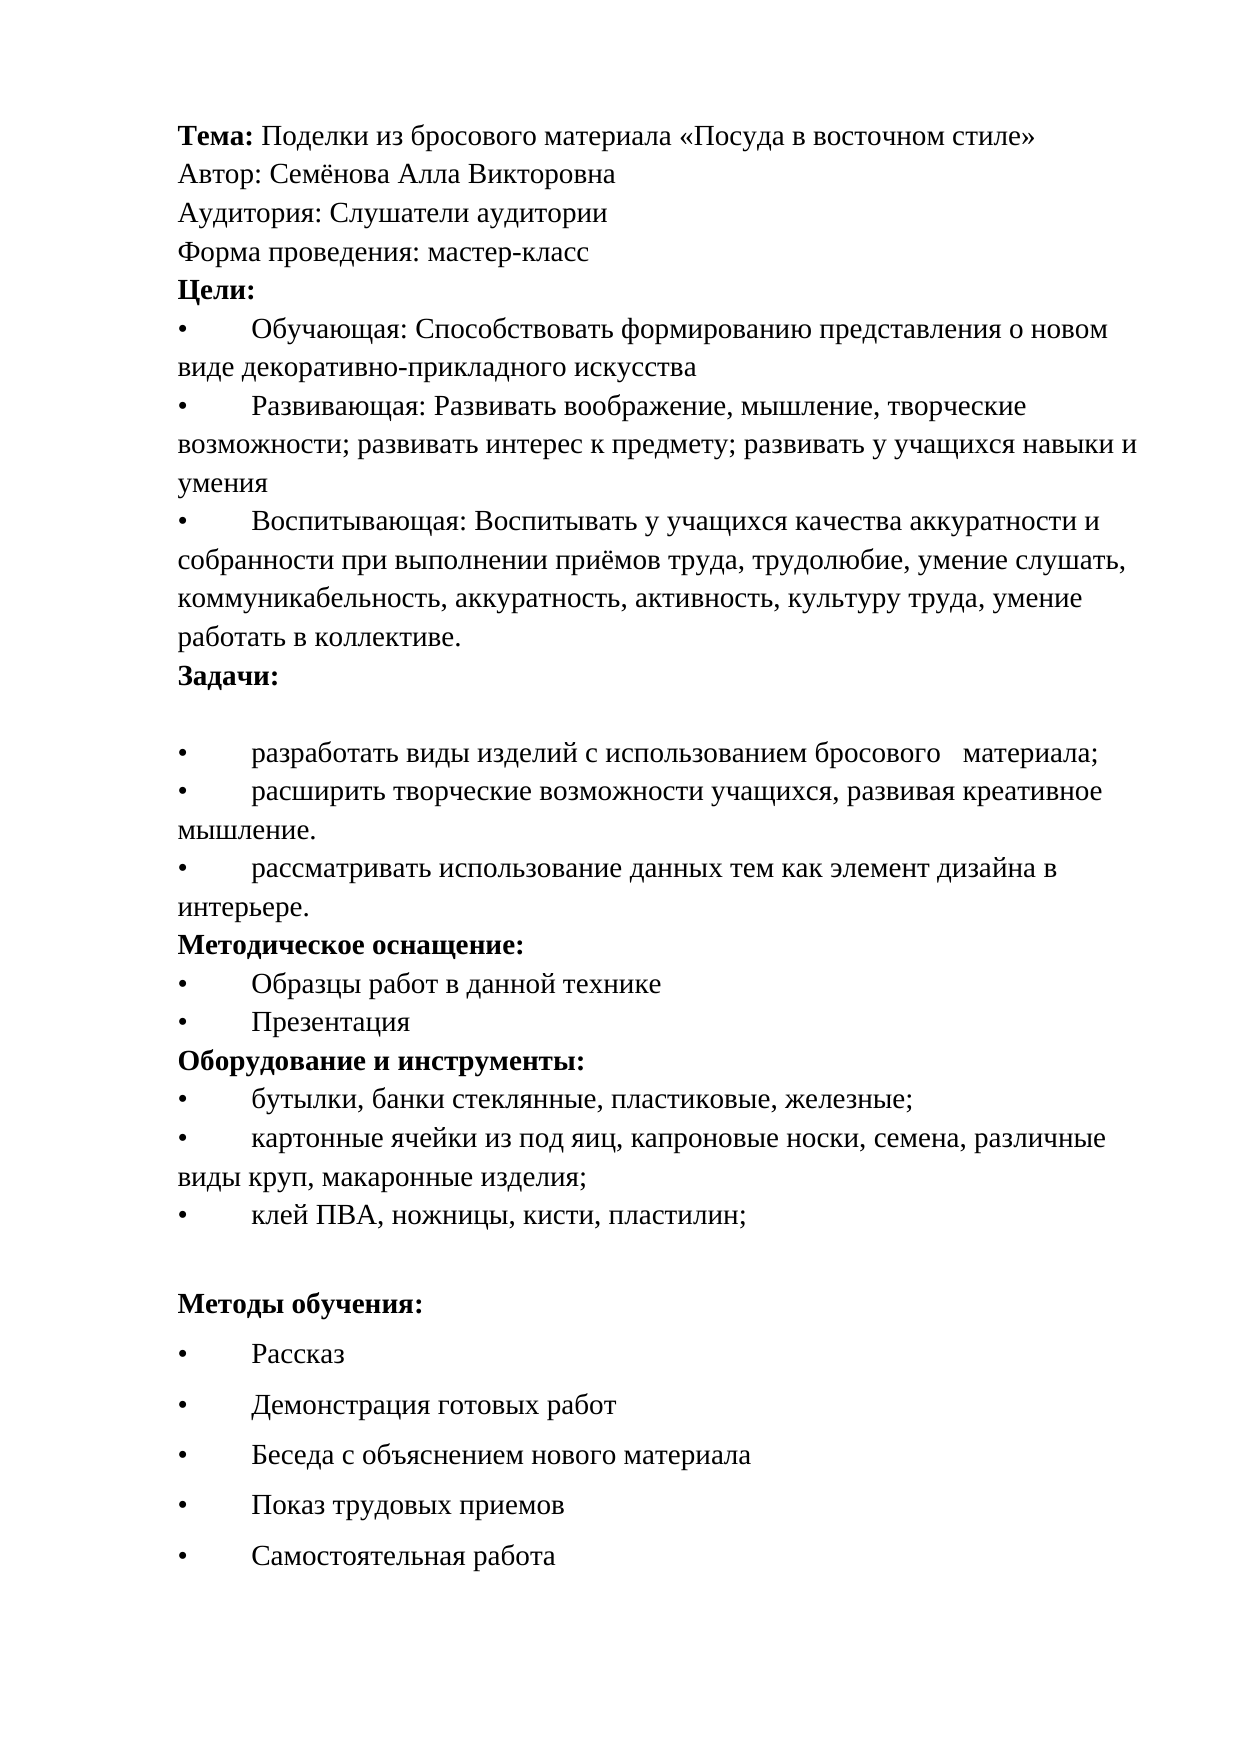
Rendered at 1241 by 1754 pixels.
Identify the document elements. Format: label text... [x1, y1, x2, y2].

text • Образцы работ в данной технике [177, 966, 1152, 999]
text • Обучающая: Способствовать формированию представления о новом виде декоративно-прикладного искусства [177, 311, 1152, 383]
text Задачи: [177, 658, 1152, 691]
text • клей ПВА, ножницы, кисти, пластилин; [177, 1197, 1152, 1231]
text • Воспитывающая: Воспитывать у учащихся качества аккуратности и собранности при выполнении приёмов труда, трудолюбие, умение слушать, коммуникабельность, аккуратность, активность, культуру труда, умение работать в коллективе. [177, 503, 1152, 653]
text Оборудование и инструменты: [177, 1043, 1152, 1077]
text • бутылки, банки стеклянные, пластиковые, железные; [177, 1082, 1152, 1115]
text Тема: Поделки из бросового материала «Посуда в восточном стиле» [177, 118, 1152, 152]
text • картонные ячейки из под яиц, капроновые носки, семена, различные виды круп, макаронные изделия; [177, 1120, 1152, 1192]
text Аудитория: Слушатели аудитории [177, 195, 1152, 229]
text • Презентация [177, 1004, 1152, 1038]
text Автор: Семёнова Алла Викторовна [177, 157, 1152, 190]
text • Показ трудовых приемов [177, 1487, 1152, 1521]
text Форма проведения: мастер-класс [177, 234, 1152, 267]
text • Самостоятельная работа [177, 1538, 1152, 1571]
text • рассматривать использование данных тем как элемент дизайна в интерьере. [177, 850, 1152, 922]
text • расширить творческие возможности учащихся, развивая креативное мышление. [177, 773, 1152, 845]
text Цели: [177, 272, 1152, 306]
text Методы обучения: [177, 1286, 1152, 1320]
text Методическое оснащение: [177, 927, 1152, 961]
text • Рассказ [177, 1336, 1152, 1370]
text • разработать виды изделий с использованием бросового материала; [177, 735, 1152, 768]
text • Демонстрация готовых работ [177, 1387, 1152, 1420]
text • Беседа с объяснением нового материала [177, 1437, 1152, 1471]
text • Развивающая: Развивать воображение, мышление, творческие возможности; развивать интерес к предмету; развивать у учащихся навыки и умения [177, 388, 1152, 498]
